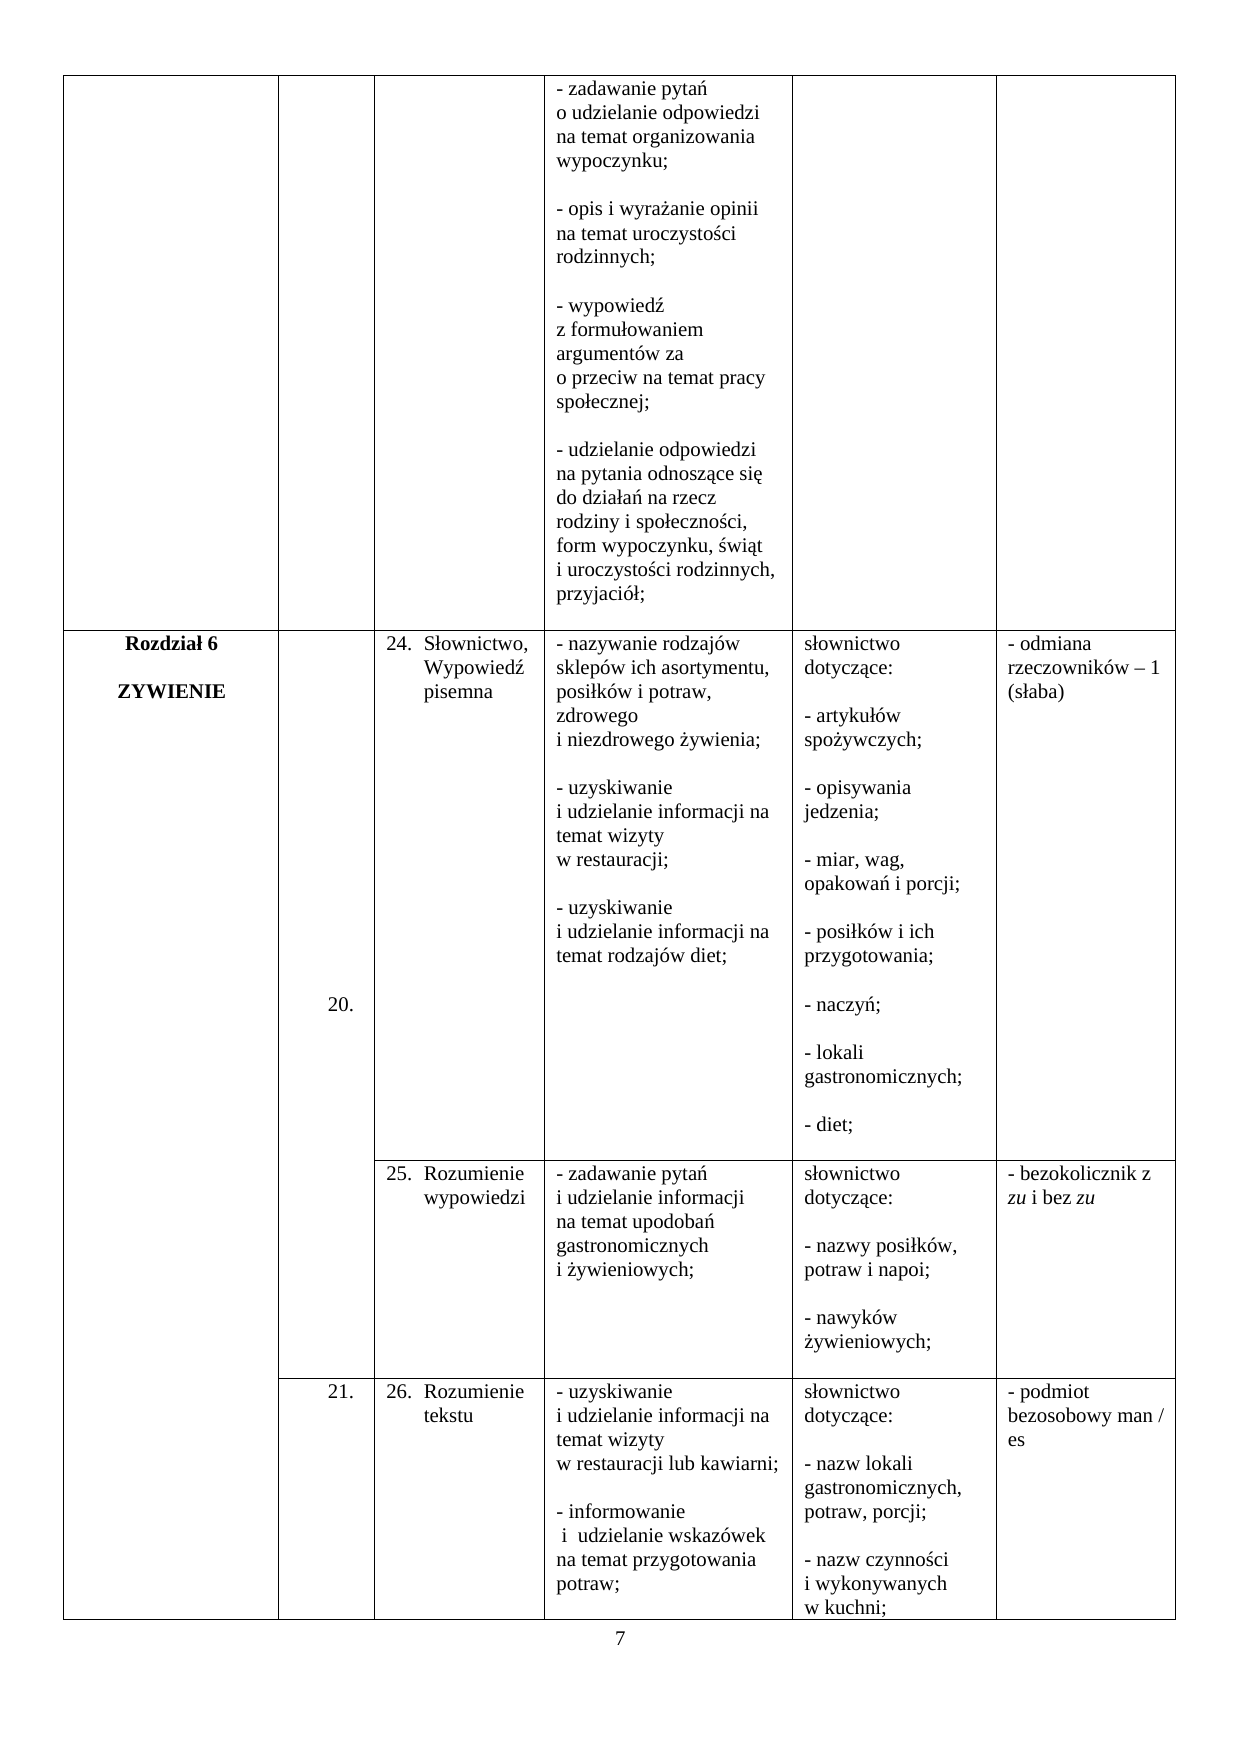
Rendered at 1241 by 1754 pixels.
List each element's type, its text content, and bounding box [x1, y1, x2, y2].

table_cell [279, 1379, 374, 1619]
table_cell słownictwo dotyczące: - artykułów spożywczych; - opisywania jedzenia; - miar, wag, opakowań i porcji; - posiłków i ich przygotowania; - naczyń; - lokali gastronomicznych; - diet; [793, 631, 996, 1160]
table_cell - odmiana rzeczowników – 1 (słaba) [997, 631, 1175, 1160]
table_cell Rozumienie tekstu [375, 1379, 544, 1619]
table_cell [793, 76, 996, 629]
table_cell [793, 1379, 996, 1619]
table_cell [279, 631, 374, 1377]
table_cell - nazywanie rodzajów sklepów ich asortymentu, posiłków i potraw, zdrowego i niezdrowego żywienia; - uzyskiwanie i udzielanie informacji na temat wizyty w restauracji; - uzyskiwanie i udzielanie informacji na temat rodzajów diet; [545, 631, 792, 1160]
table_cell - bezokolicznik z zu i bez zu [997, 1161, 1175, 1377]
table_cell Rozumienie wypowiedzi [375, 1161, 544, 1377]
table_cell słownictwo dotyczące: - nazwy posiłków, potraw i napoi; - nawyków żywieniowych; [793, 1161, 996, 1377]
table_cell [375, 76, 544, 629]
table_cell [997, 76, 1175, 629]
table_cell Słownictwo, Wypowiedź pisemna [375, 631, 544, 1160]
table_cell - zadawanie pytań i udzielanie informacji na temat upodobań gastronomicznych i żywieniowych; [545, 1161, 792, 1377]
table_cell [545, 1379, 792, 1619]
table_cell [997, 1379, 1175, 1619]
table_cell Rozdział 6 ZYWIENIE [64, 631, 278, 1619]
